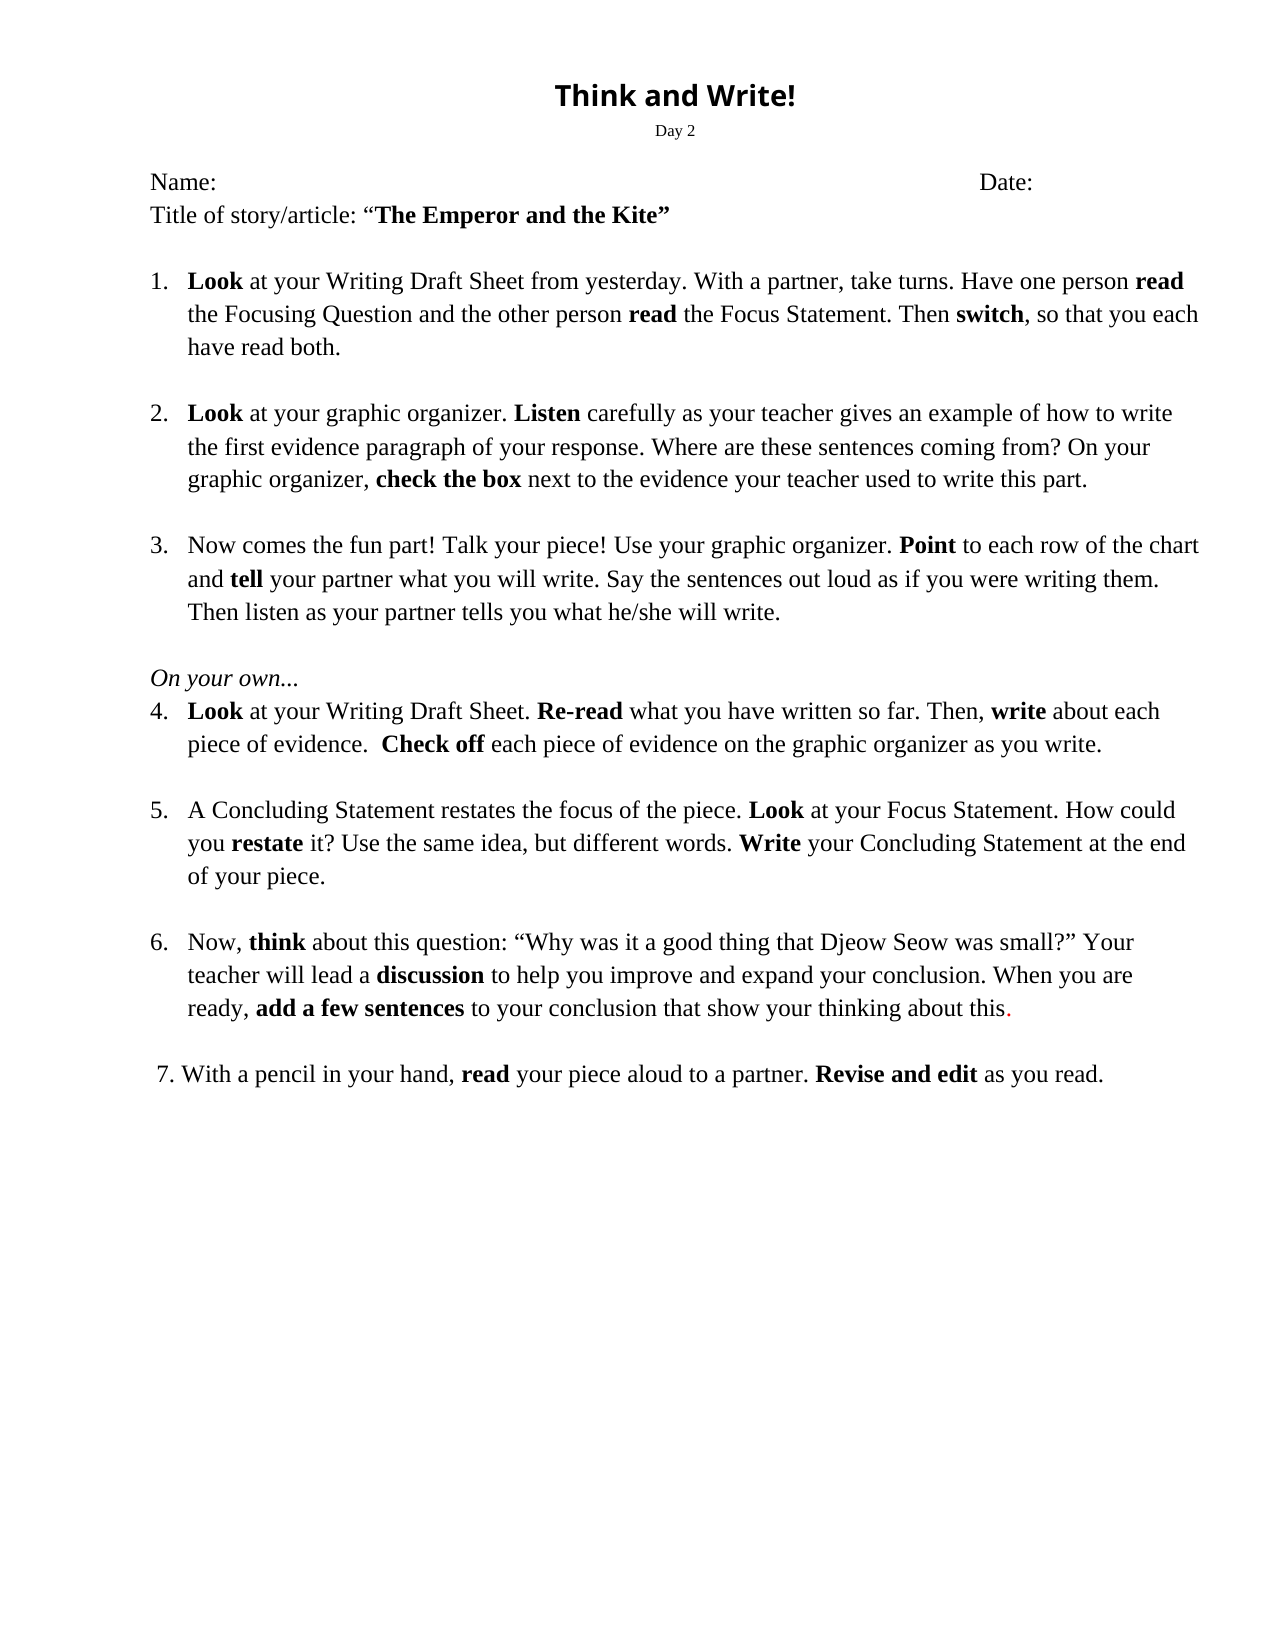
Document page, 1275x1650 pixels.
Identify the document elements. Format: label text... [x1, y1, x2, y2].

text On your own... [150, 663, 1200, 691]
list Look at your graphic organizer. Listen carefully as your teacher gives an example of how to write the first evidence paragraph of your response. Where are these sentences coming from? On your graphic organizer, check the box next to the evidence your teacher used to write this part. [150, 398, 1200, 493]
text Day 2 [150, 121, 1200, 140]
text Title of story/article: “The Emperor and the Kite” [150, 200, 1200, 229]
list A Concluding Statement restates the focus of the piece. Look at your Focus Statement. How could you restate it? Use the same idea, but different words. Write your Concluding Statement at the end of your piece. [150, 795, 1200, 889]
text Think and Write! [150, 75, 1200, 115]
list Now, think about this question: “Why was it a good thing that Djeow Seow was small?” Your teacher will lead a discussion to help you improve and expand your conclusion. When you are ready, add a few sentences to your conclusion that show your thinking about this. [150, 927, 1200, 1022]
list Look at your Writing Draft Sheet from yesterday. With a partner, take turns. Have one person read the Focusing Question and the other person read the Focus Statement. Then switch, so that you each have read both. [150, 266, 1200, 361]
list Now comes the fun part! Talk your piece! Use your graphic organizer. Point to each row of the chart and tell your partner what you will write. Say the sentences out loud as if you were writing them. Then listen as your partner tells you what he/she will write. [150, 531, 1200, 625]
text Name: Date: [150, 167, 1200, 196]
list Look at your Writing Draft Sheet. Re-read what you have written so far. Then, write about each piece of evidence. Check off each piece of evidence on the graphic organizer as you write. [150, 696, 1200, 757]
text 7. With a pencil in your hand, read your piece aloud to a partner. Revise and edit as you read. [150, 1059, 1200, 1088]
